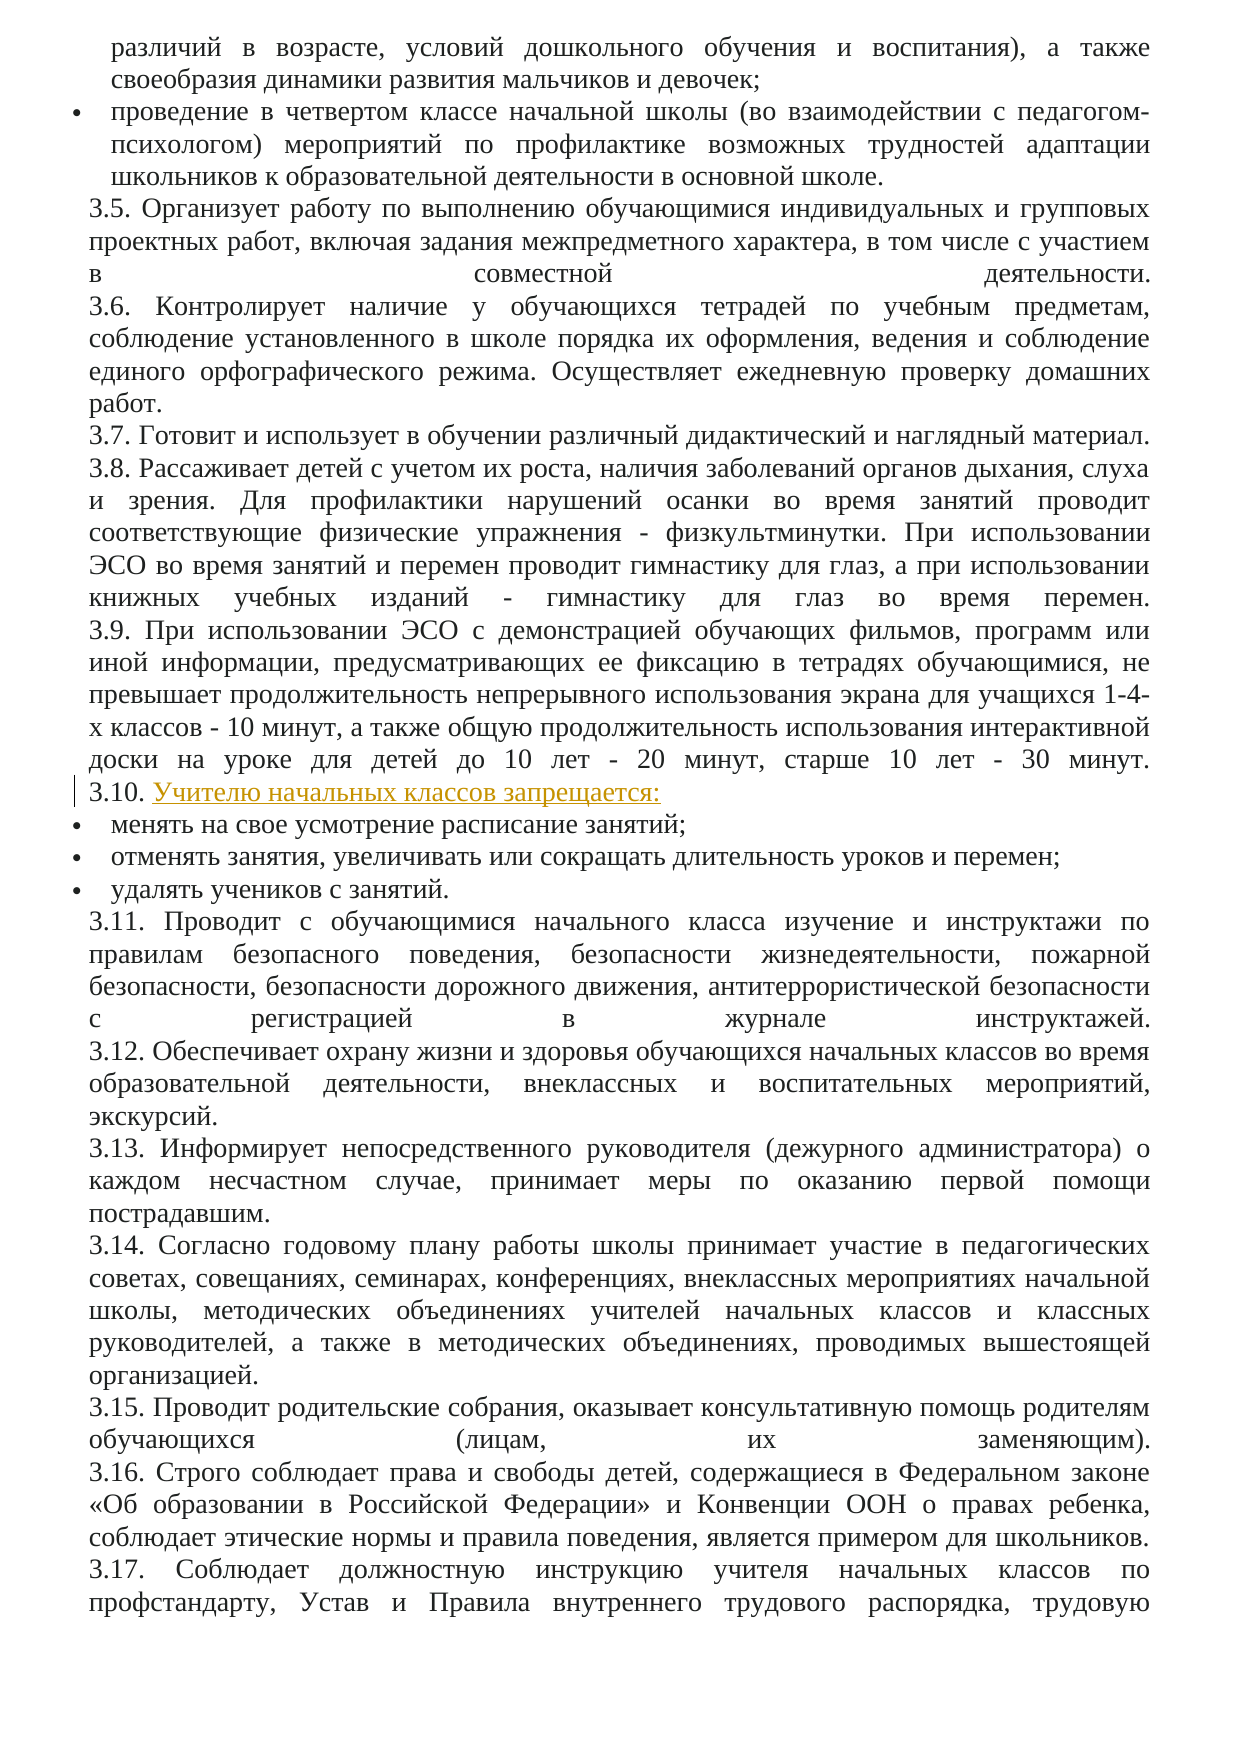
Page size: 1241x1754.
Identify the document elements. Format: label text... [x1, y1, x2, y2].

list удалять учеников с занятий. [73, 872, 1152, 904]
list отменять занятия, увеличивать или сокращать длительность уроков и перемен; [73, 839, 1152, 872]
list менять на свое усмотрение расписание занятий; [73, 807, 1152, 839]
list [73, 29, 1152, 94]
list проведение в четвертом классе начальной школы (во взаимодействии с педагогом-психологом) мероприятий по профилактике возможных трудностей адаптации школьников к образовательной деятельности в основной школе. [73, 94, 1152, 192]
text 3.5. Организует работу по выполнению обучающимися индивидуальных и групповых проектных работ, включая задания межпредметного характера, в том числе с участием в совместной деятельности. 3.6. Контролирует наличие у обучающихся тетрадей по учебным предметам, соблюдение установленного в школе порядка их оформления, ведения и соблюдение единого орфографического режима. Осуществляет ежедневную проверку домашних работ. 3.7. Готовит и использует в обучении различный дидактический и наглядный материал. 3.8. Рассаживает детей с учетом их роста, наличия заболеваний органов дыхания, слуха и зрения. Для профилактики нарушений осанки во время занятий проводит соответствующие физические упражнения - физкультминутки. При использовании ЭСО во время занятий и перемен проводит гимнастику для глаз, а при использовании книжных учебных изданий - гимнастику для глаз во время перемен. 3.9. При использовании ЭСО с демонстрацией обучающих фильмов, программ или иной информации, предусматривающих ее фиксацию в тетрадях обучающимися, не превышает продолжительность непрерывного использования экрана для учащихся 1-4-х классов - 10 минут, а также общую продолжительность использования интерактивной доски на уроке для детей до 10 лет - 20 минут, старше 10 лет - 30 минут. 3.10. [89, 192, 1152, 807]
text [89, 904, 1152, 1617]
